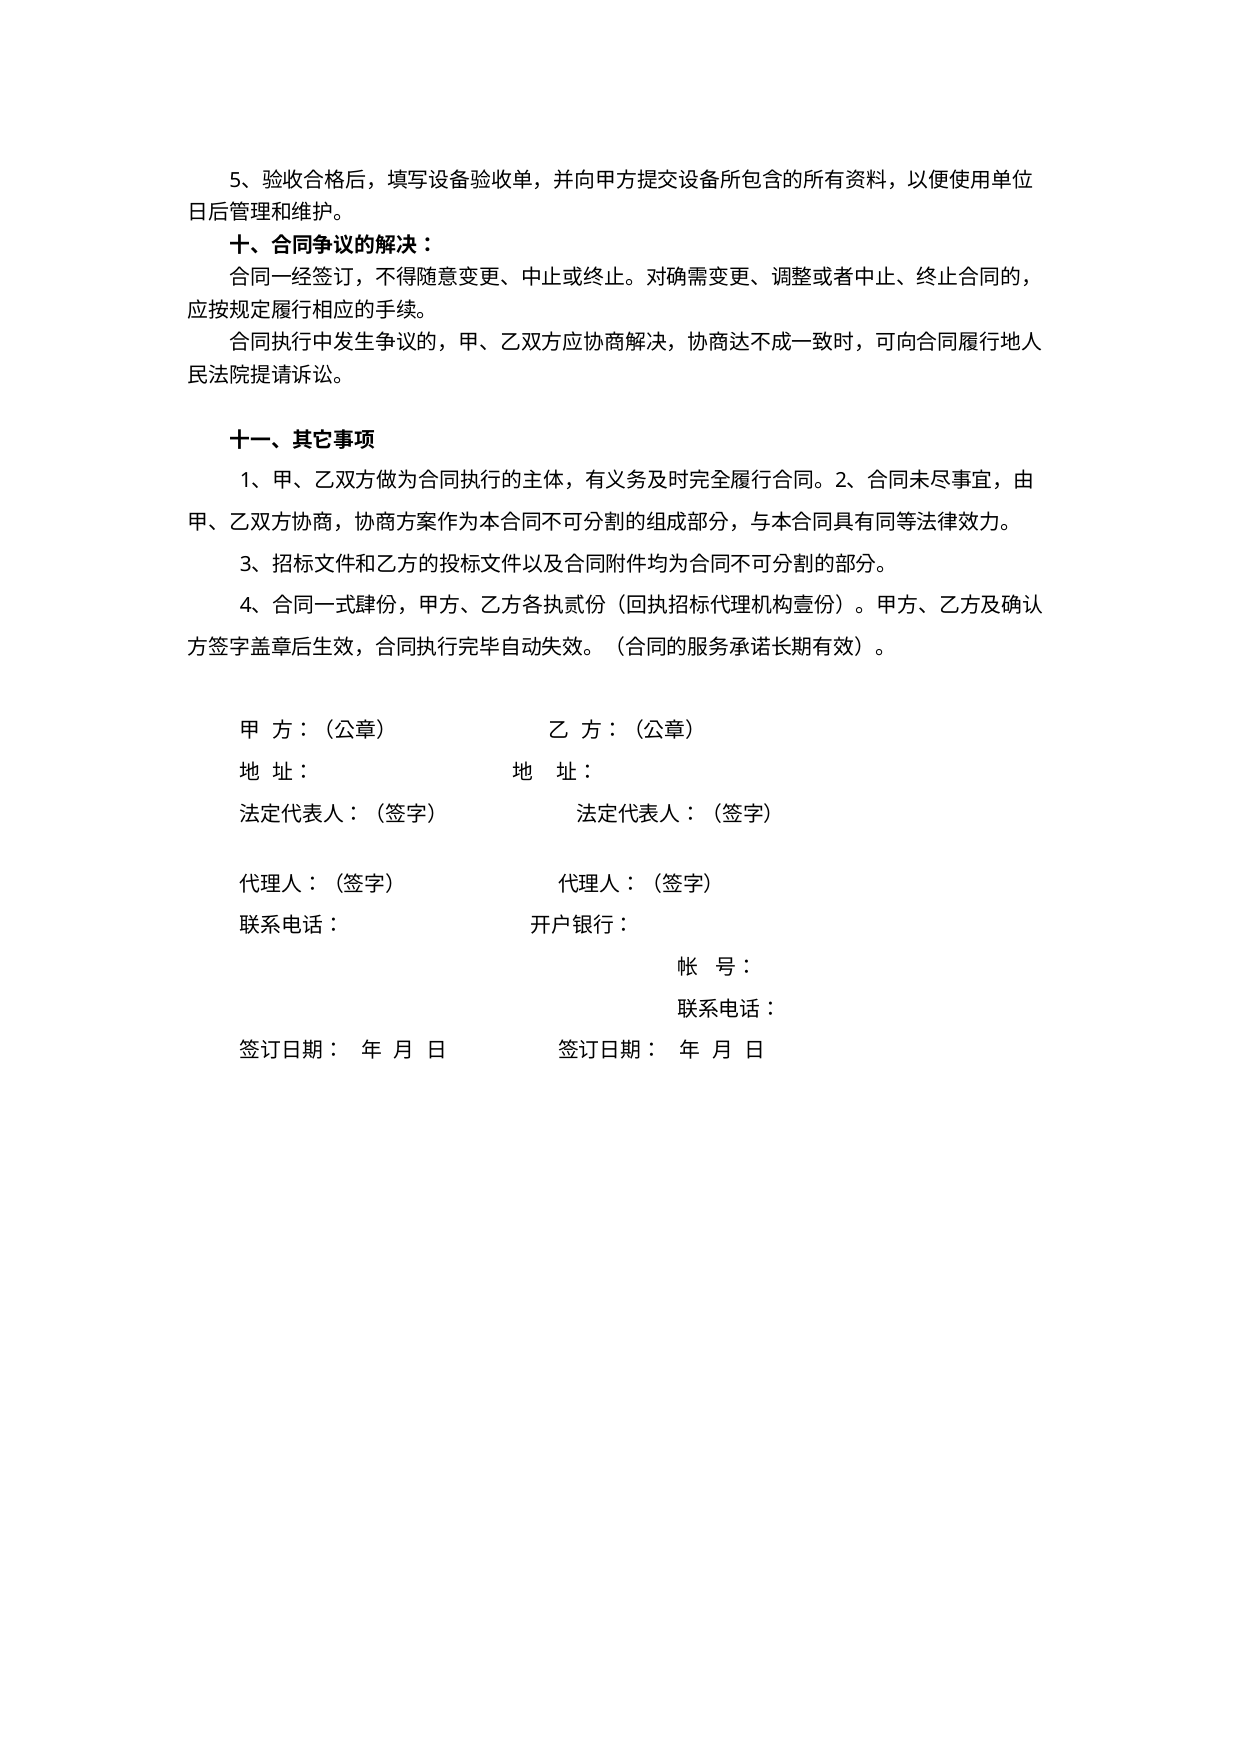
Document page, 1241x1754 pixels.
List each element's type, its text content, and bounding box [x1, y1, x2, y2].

text 联系电话： 开户银行： [187, 899, 1053, 941]
text 签订日期： 年 月 日 签订日期： 年 月 日 [187, 1024, 1053, 1066]
text 1、甲、乙双方做为合同执行的主体，有义务及时完全履行合同。2、合同未尽事宜，由甲、乙双方协商，协商方案作为本合同不可分割的组成部分，与本合同具有同等法律效力。 [187, 454, 1053, 538]
text 3、招标文件和乙方的投标文件以及合同附件均为合同不可分割的部分。 [187, 538, 1053, 579]
text 代理人：（签字） 代理人：（签字） [187, 858, 1053, 899]
list 其它事项 [187, 422, 1053, 454]
text 甲 方：（公章） 乙 方：（公章） [187, 704, 1053, 746]
text 4、合同一式肆份，甲方、乙方各执贰份（回执招标代理机构壹份）。甲方、乙方及确认方签字盖章后生效，合同执行完毕自动失效。（合同的服务承诺长期有效）。 [187, 579, 1053, 663]
text 合同执行中发生争议的，甲、乙双方应协商解决，协商达不成一致时，可向合同履行地人民法院提请诉讼。 [187, 324, 1053, 389]
text 联系电话： [187, 983, 1053, 1024]
text 5、验收合格后，填写设备验收单，并向甲方提交设备所包含的所有资料，以便使用单位日后管理和维护。 [187, 162, 1053, 227]
text 帐 号： [187, 941, 1053, 983]
text 合同一经签订，不得随意变更、中止或终止。对确需变更、调整或者中止、终止合同的，应按规定履行相应的手续。 [187, 259, 1053, 324]
text 法定代表人：（签字） 法定代表人：（签字） [187, 788, 1053, 829]
text 十、合同争议的解决： [187, 227, 1053, 259]
text 地 址： 地 址： [187, 746, 1053, 788]
